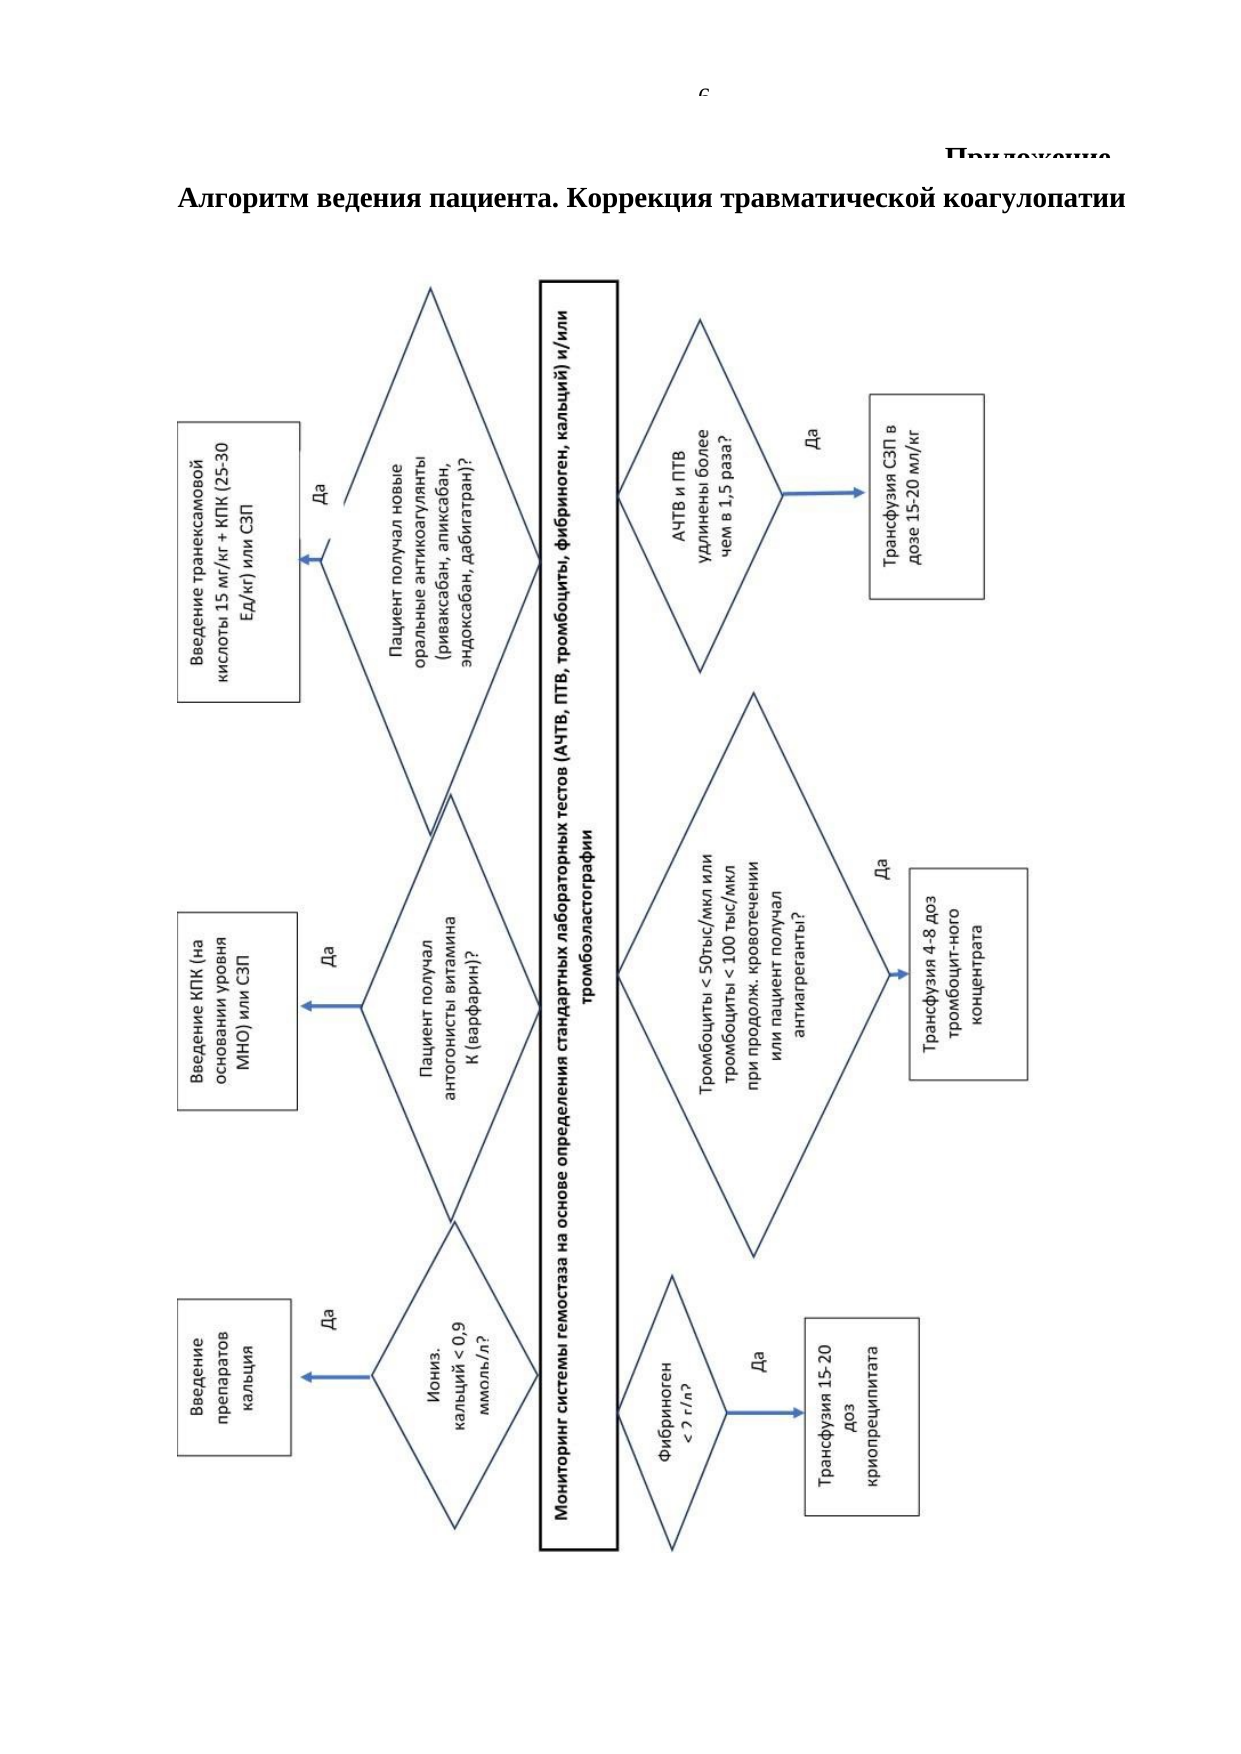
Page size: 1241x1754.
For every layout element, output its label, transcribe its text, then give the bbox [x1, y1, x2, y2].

text Алгоритм ведения пациента. Коррекция травматической коагулопатии [177, 180, 1163, 214]
picture [177, 275, 1033, 1553]
